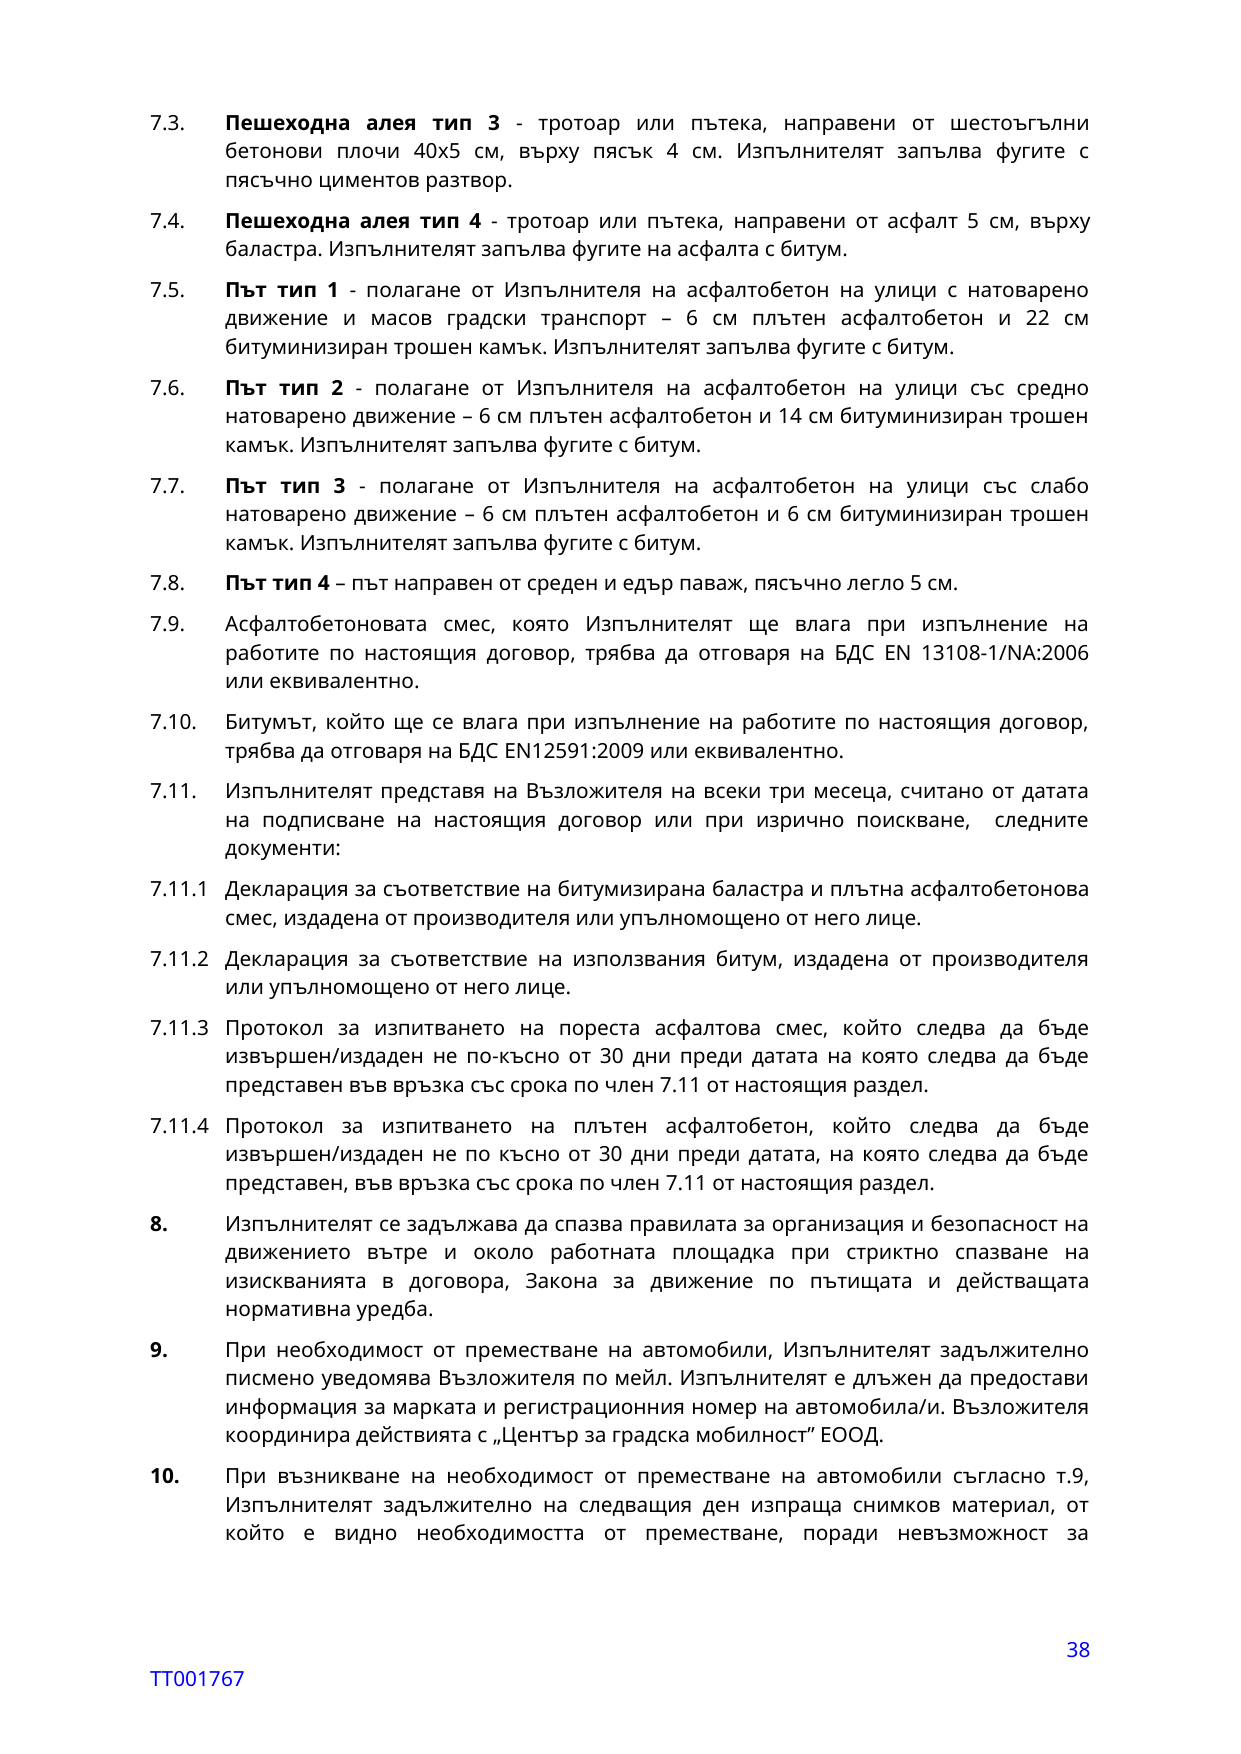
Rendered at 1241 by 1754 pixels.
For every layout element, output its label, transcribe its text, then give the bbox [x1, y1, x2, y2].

list При необходимост от преместване на автомобили, Изпълнителят задължително писмено уведомява Възложителя по мейл. Изпълнителят е длъжен да предостави информация за марката и регистрационния номер на автомобила/и. Възложителя координира действията с „Център за градска мобилност” ЕООД. [150, 1335, 1090, 1449]
list Изпълнителят се задължава да спазва правилата за организация и безопасност на движението вътре и около работната площадка при стриктно спазване на изискванията в договора, Закона за движение по пътищата и действащата нормативна уредба. [150, 1209, 1090, 1323]
list Протокол за изпитването на плътен асфалтобетон, който следва да бъде извършен/издаден не по късно от 30 дни преди датата, на която следва да бъде представен, във връзка със срока по член 7.11 от настоящия раздел. [150, 1111, 1090, 1196]
list Път тип 3 - полагане от Изпълнителя на асфалтобетон на улици със слабо натоварено движение – 6 см плътен асфалтобетон и 6 см битуминизиран трошен камък. Изпълнителят запълва фугите с битум. [150, 471, 1090, 556]
list Изпълнителят представя на Възложителя на всеки три месеца, считано от датата на подписване на настоящия договор или при изрично поискване, следните документи: [150, 777, 1090, 862]
list Декларация за съответствие на използвания битум, издадена от производителя или упълномощено от него лице. [150, 944, 1090, 1001]
list Път тип 4 – път направен от среден и едър паваж, пясъчно легло 5 cм. [150, 568, 1090, 597]
list Пешеходна алея тип 3 - тротоар или пътека, направени от шестоъгълни бетонови плочи 40x5 см, върху пясък 4 см. Изпълнителят запълва фугите с пясъчно циментов разтвор. [150, 108, 1090, 193]
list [150, 1461, 1090, 1547]
list Пешеходна алея тип 4 - тротоар или пътека, направени от асфалт 5 см, върху баластра. Изпълнителят запълва фугите на асфалта с битум. [150, 206, 1090, 263]
list Път тип 1 - полагане от Изпълнителя на асфалтобетон на улици с натоварено движение и масов градски транспорт – 6 см плътен асфалтобетон и 22 см битуминизиран трошен камък. Изпълнителят запълва фугите с битум. [150, 275, 1090, 360]
list Протокол за изпитването на пореста асфалтова смес, който следва да бъде извършен/издаден не по-късно от 30 дни преди датата на която следва да бъде представен във връзка със срока по член 7.11 от настоящия раздел. [150, 1013, 1090, 1098]
list Асфалтобетоновата смес, която Изпълнителят ще влага при изпълнение на работите по настоящия договор, трябва да отговаря на БДС EN 13108-1/NA:2006 или еквивалентно. [150, 609, 1090, 695]
list Път тип 2 - полагане от Изпълнителя на асфалтобетон на улици със средно натоварено движение – 6 см плътен асфалтобетон и 14 см битуминизиран трошен камък. Изпълнителят запълва фугите с битум. [150, 373, 1090, 458]
list Битумът, който ще се влага при изпълнение на работите по настоящия договор, трябва да отговаря на БДС EN12591:2009 или еквивалентно. [150, 707, 1090, 764]
list Декларация за съответствие на битумизирана баластра и плътна асфалтобетонова смес, издадена от производителя или упълномощено от него лице. [150, 874, 1090, 931]
